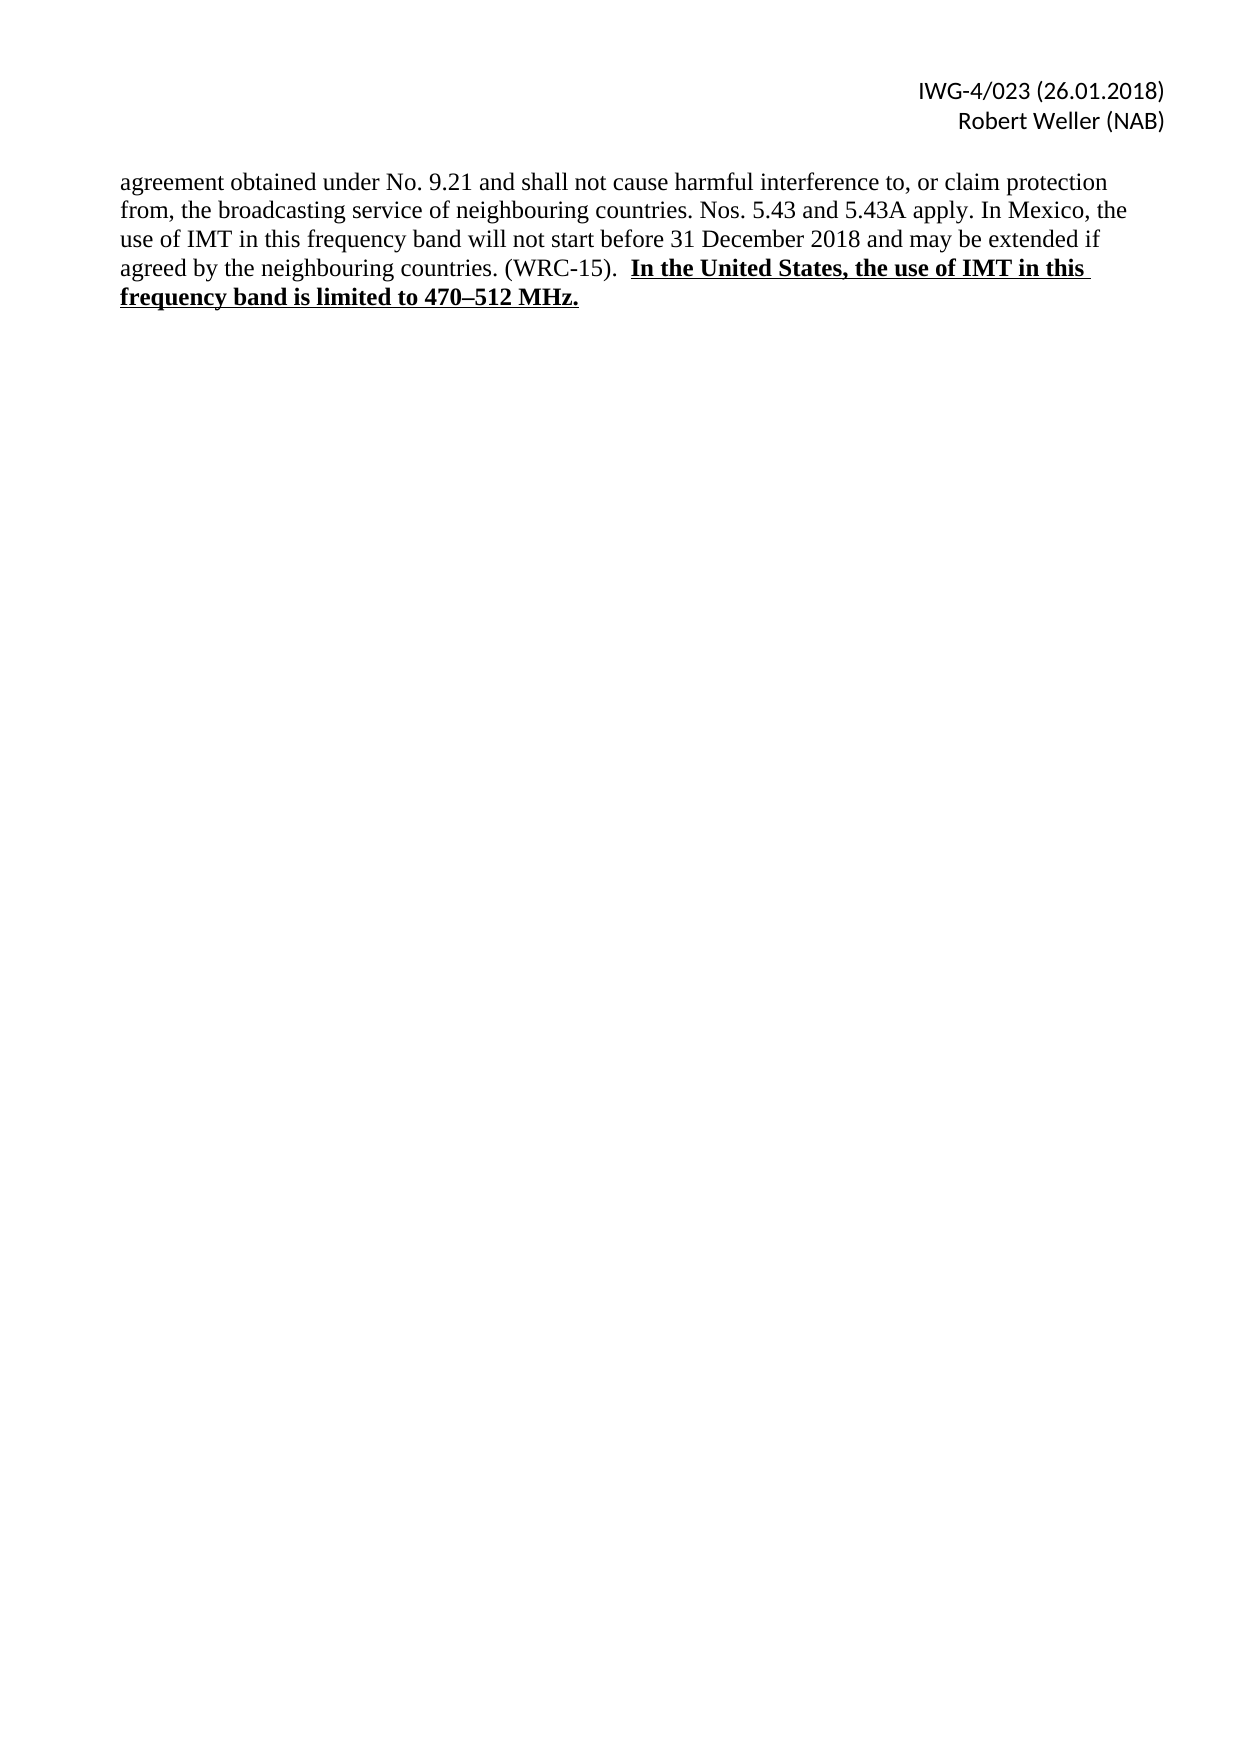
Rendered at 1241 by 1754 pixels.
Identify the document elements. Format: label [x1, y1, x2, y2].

text [120, 167, 1165, 310]
